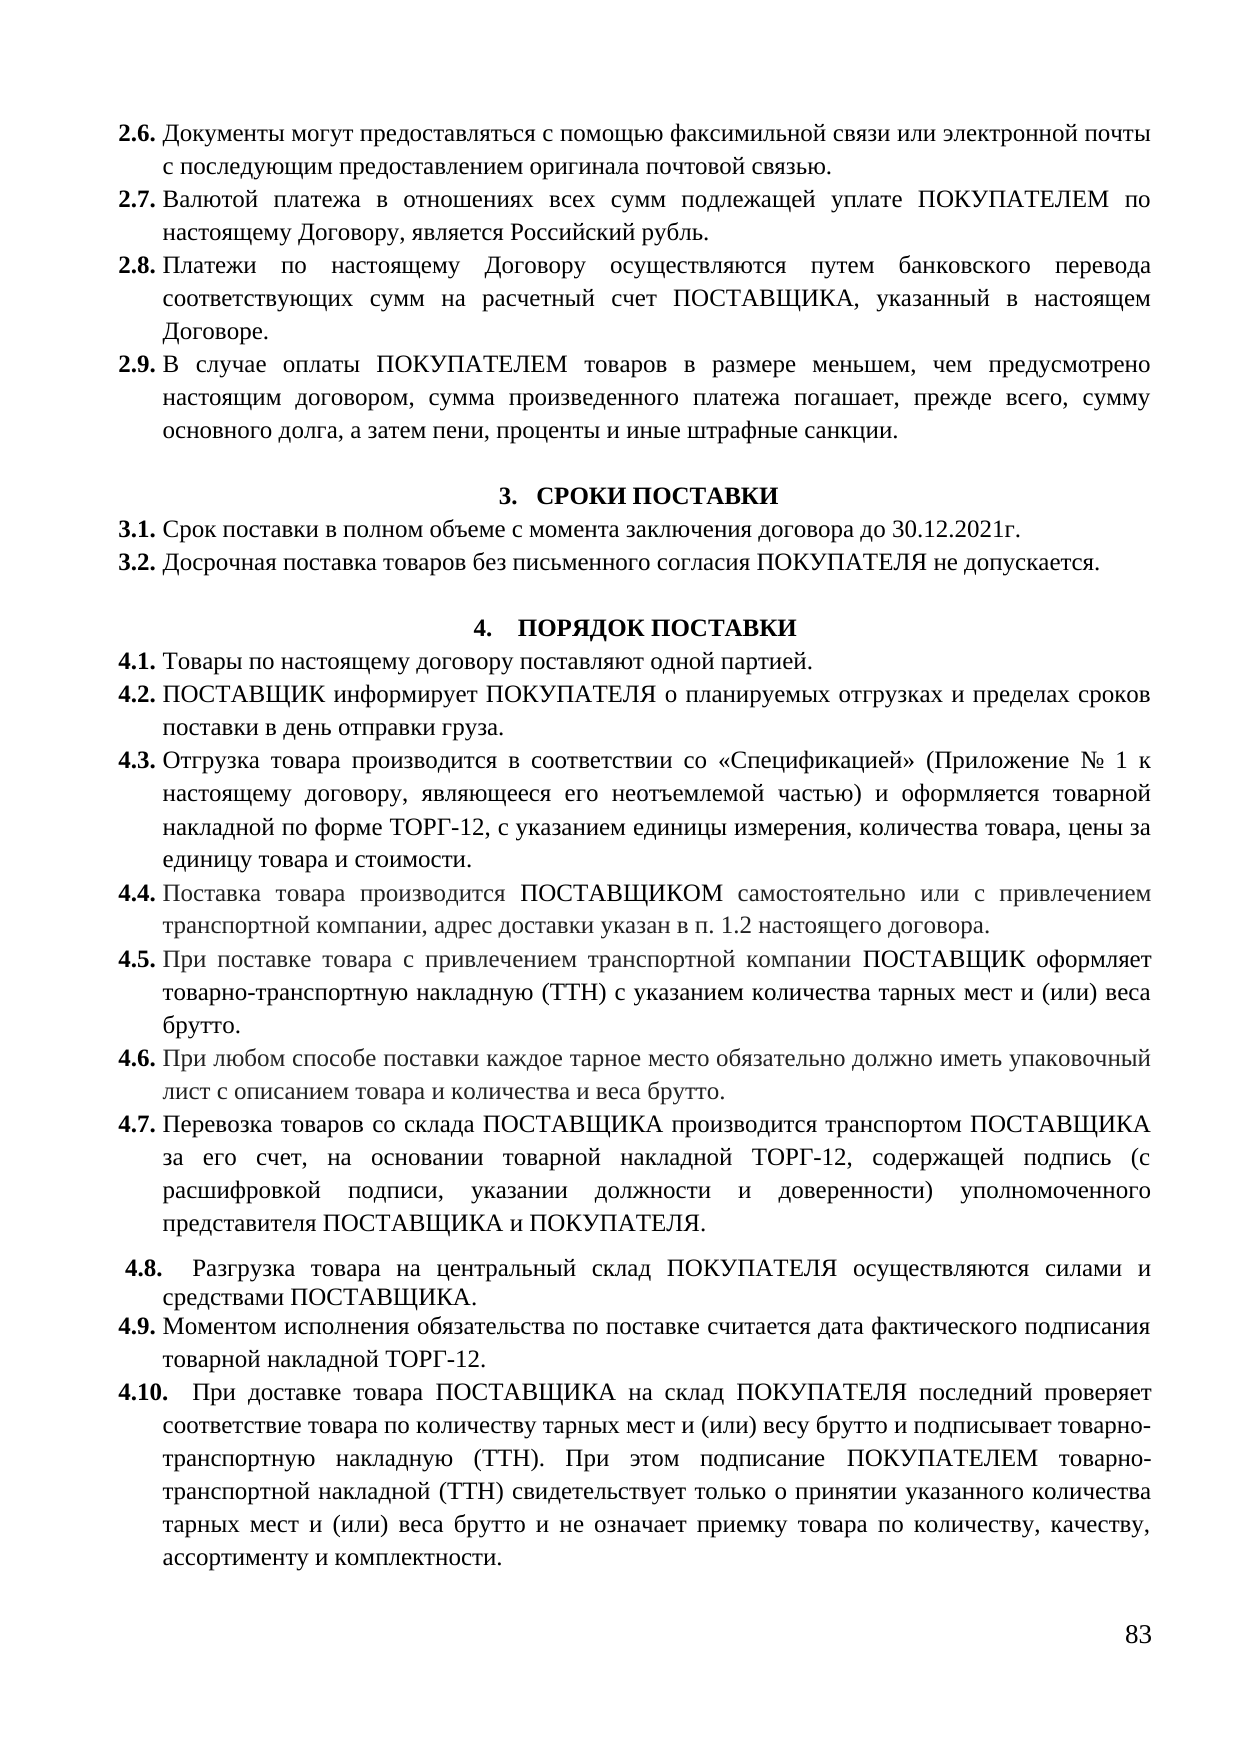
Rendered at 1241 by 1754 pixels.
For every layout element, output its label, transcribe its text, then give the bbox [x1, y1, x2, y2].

list Перевозка товаров со склада ПОСТАВЩИКА производится транспортом ПОСТАВЩИКА за его счет, на основании товарной накладной ТОРГ-12, содержащей подпись (с расшифровкой подписи, указании должности и доверенности) уполномоченного представителя ПОСТАВЩИКА и ПОКУПАТЕЛЯ. [118, 1109, 1152, 1237]
list В случае оплаты ПОКУПАТЕЛЕМ товаров в размере меньшем, чем предусмотрено настоящим договором, сумма произведенного платежа погашает, прежде всего, сумму основного долга, а затем пени, проценты и иные штрафные санкции. [118, 349, 1152, 444]
list При любом способе поставки каждое тарное место обязательно должно иметь упаковочный лист с описанием товара и количества и веса брутто. [118, 1043, 1152, 1104]
list Срок поставки в полном объеме с момента заключения договора до 30.12.2021г. [118, 514, 1152, 543]
list Отгрузка товара производится в соответствии со «Спецификацией» (Приложение № 1 к настоящему договору, являющееся его неотъемлемой частью) и оформляется товарной накладной по форме ТОРГ-12, с указанием единицы измерения, количества товара, цены за единицу товара и стоимости. [118, 746, 1152, 873]
list Товары по настоящему договору поставляют одной партией. [118, 646, 1152, 675]
list Документы могут предоставляться с помощью факсимильной связи или электронной почты с последующим предоставлением оригинала почтовой связью. [118, 118, 1152, 180]
list ПОСТАВЩИК информирует ПОКУПАТЕЛЯ о планируемых отгрузках и пределах сроков поставки в день отправки груза. [118, 679, 1152, 741]
list Валютой платежа в отношениях всех сумм подлежащей уплате ПОКУПАТЕЛЕМ по настоящему Договору, является Российский рубль. [118, 184, 1152, 246]
list Досрочная поставка товаров без письменного согласия ПОКУПАТЕЛЯ не допускается. [118, 547, 1152, 576]
list Моментом исполнения обязательства по поставке считается дата фактического подписания товарной накладной ТОРГ-12. [118, 1311, 1152, 1373]
list Поставка товара производится ПОСТАВЩИКОМ самостоятельно или с привлечением транспортной компании, адрес доставки указан в п. 1.2 настоящего договора. [118, 878, 1152, 939]
list Платежи по настоящему Договору осуществляются путем банковского перевода соответствующих сумм на расчетный счет ПОСТАВЩИКА, указанный в настоящем Договоре. [118, 250, 1152, 345]
list СРОКИ ПОСТАВКИ [125, 481, 1152, 510]
list При доставке товара ПОСТАВЩИКА на склад ПОКУПАТЕЛЯ последний проверяет соответствие товара по количеству тарных мест и (или) весу брутто и подписывает товарно-транспортную накладную (ТТН). При этом подписание ПОКУПАТЕЛЕМ товарно-транспортной накладной (ТТН) свидетельствует только о принятии указанного количества тарных мест и (или) веса брутто и не означает приемку товара по количеству, качеству, ассортименту и комплектности. [118, 1377, 1152, 1571]
list ПОРЯДОК ПОСТАВКИ [118, 613, 1152, 642]
list Разгрузка товара на центральный склад ПОКУПАТЕЛЯ осуществляются силами и средствами ПОСТАВЩИКА. [125, 1253, 1152, 1311]
list При поставке товара с привлечением транспортной компании ПОСТАВЩИК оформляет товарно-транспортную накладную (ТТН) с указанием количества тарных мест и (или) веса брутто. [118, 944, 1152, 1038]
